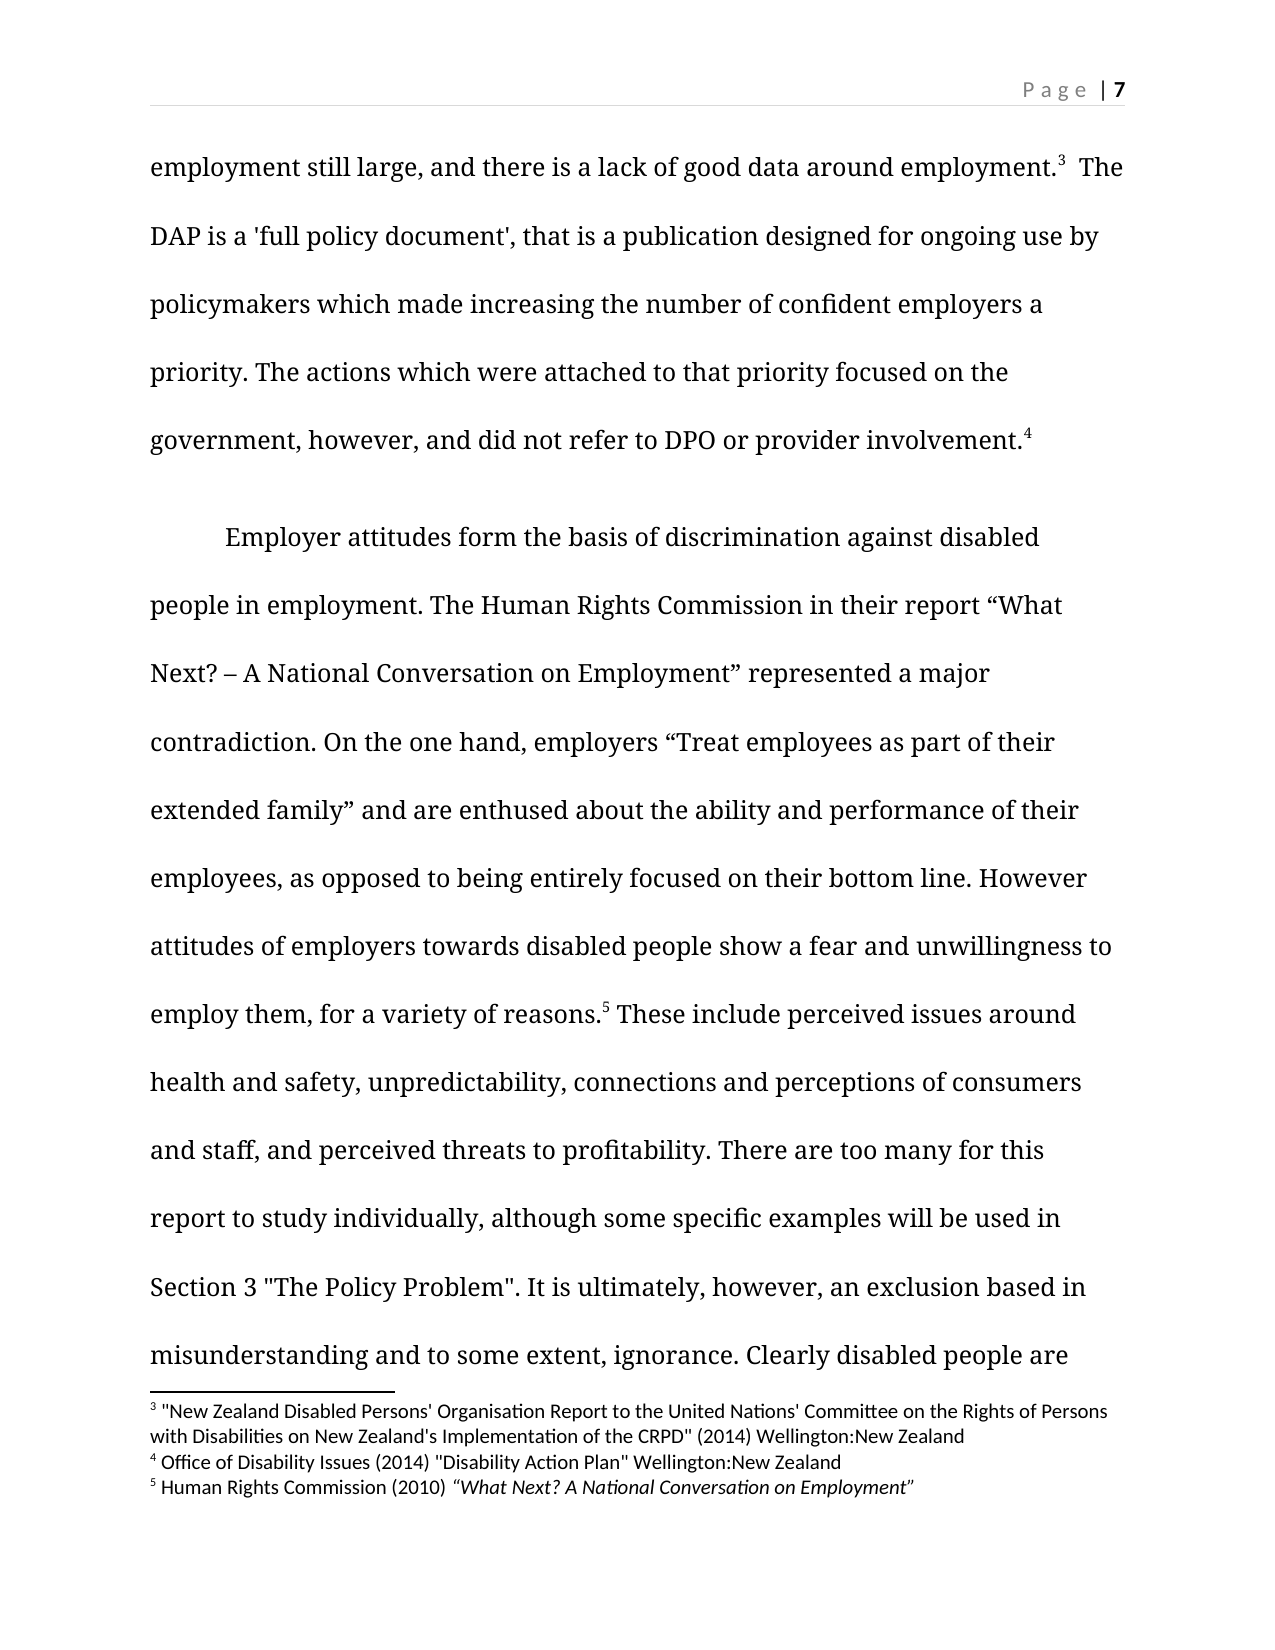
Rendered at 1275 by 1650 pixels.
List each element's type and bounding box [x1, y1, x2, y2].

text [150, 724, 1125, 1371]
text [150, 150, 1125, 661]
